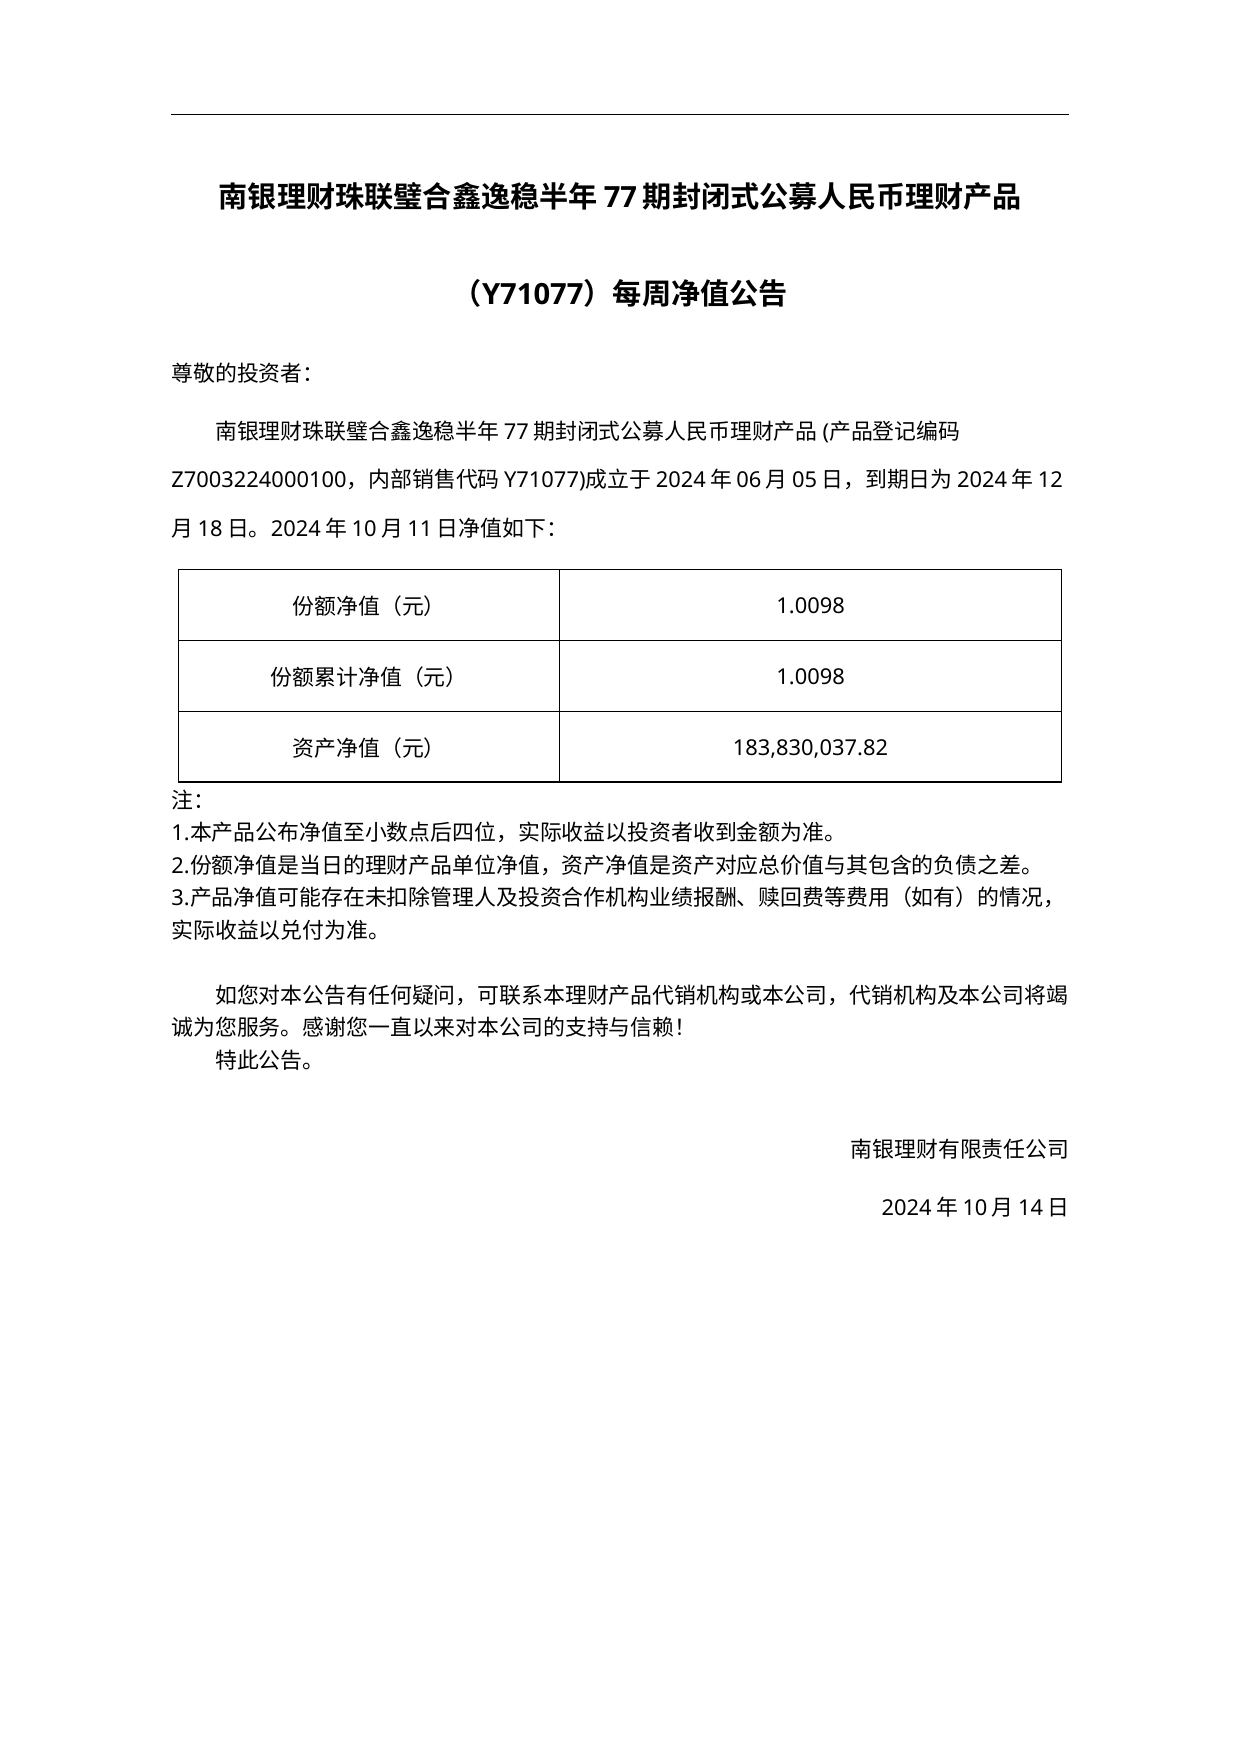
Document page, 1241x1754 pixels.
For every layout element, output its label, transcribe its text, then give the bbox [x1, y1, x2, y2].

table_cell 资产净值（元） [179, 712, 559, 781]
table_cell 183,830,037.82 [560, 712, 1061, 781]
text 南银理财珠联璧合鑫逸稳半年77期封闭式公募人民币理财产品（Y71077）每周净值公告 [171, 162, 1069, 324]
text 2024年10月14日 [171, 1190, 1069, 1222]
table_header 份额净值（元） [179, 570, 559, 640]
text 特此公告。 [171, 1042, 1069, 1075]
text 1.本产品公布净值至小数点后四位，实际收益以投资者收到金额为准。 [171, 815, 1069, 847]
table_cell 1.0098 [560, 641, 1061, 711]
text 南银理财珠联璧合鑫逸稳半年77期封闭式公募人民币理财产品 (产品登记编码Z7003224000100，内部销售代码Y71077)成立于2024年06月05日，到期日为2024年12月18日。2024年10月11日净值如下： [171, 413, 1069, 543]
text 如您对本公告有任何疑问，可联系本理财产品代销机构或本公司，代销机构及本公司将竭诚为您服务。感谢您一直以来对本公司的支持与信赖！ [171, 977, 1069, 1042]
text 3.产品净值可能存在未扣除管理人及投资合作机构业绩报酬、赎回费等费用（如有）的情况，实际收益以兑付为准。 [171, 880, 1069, 945]
text 注： [171, 782, 1069, 815]
text 2.份额净值是当日的理财产品单位净值，资产净值是资产对应总价值与其包含的负债之差。 [171, 847, 1069, 880]
text 南银理财有限责任公司 [171, 1132, 1069, 1164]
table_header 1.0098 [560, 570, 1061, 640]
table_cell 份额累计净值（元） [179, 641, 559, 711]
text 尊敬的投资者： [171, 355, 1069, 388]
